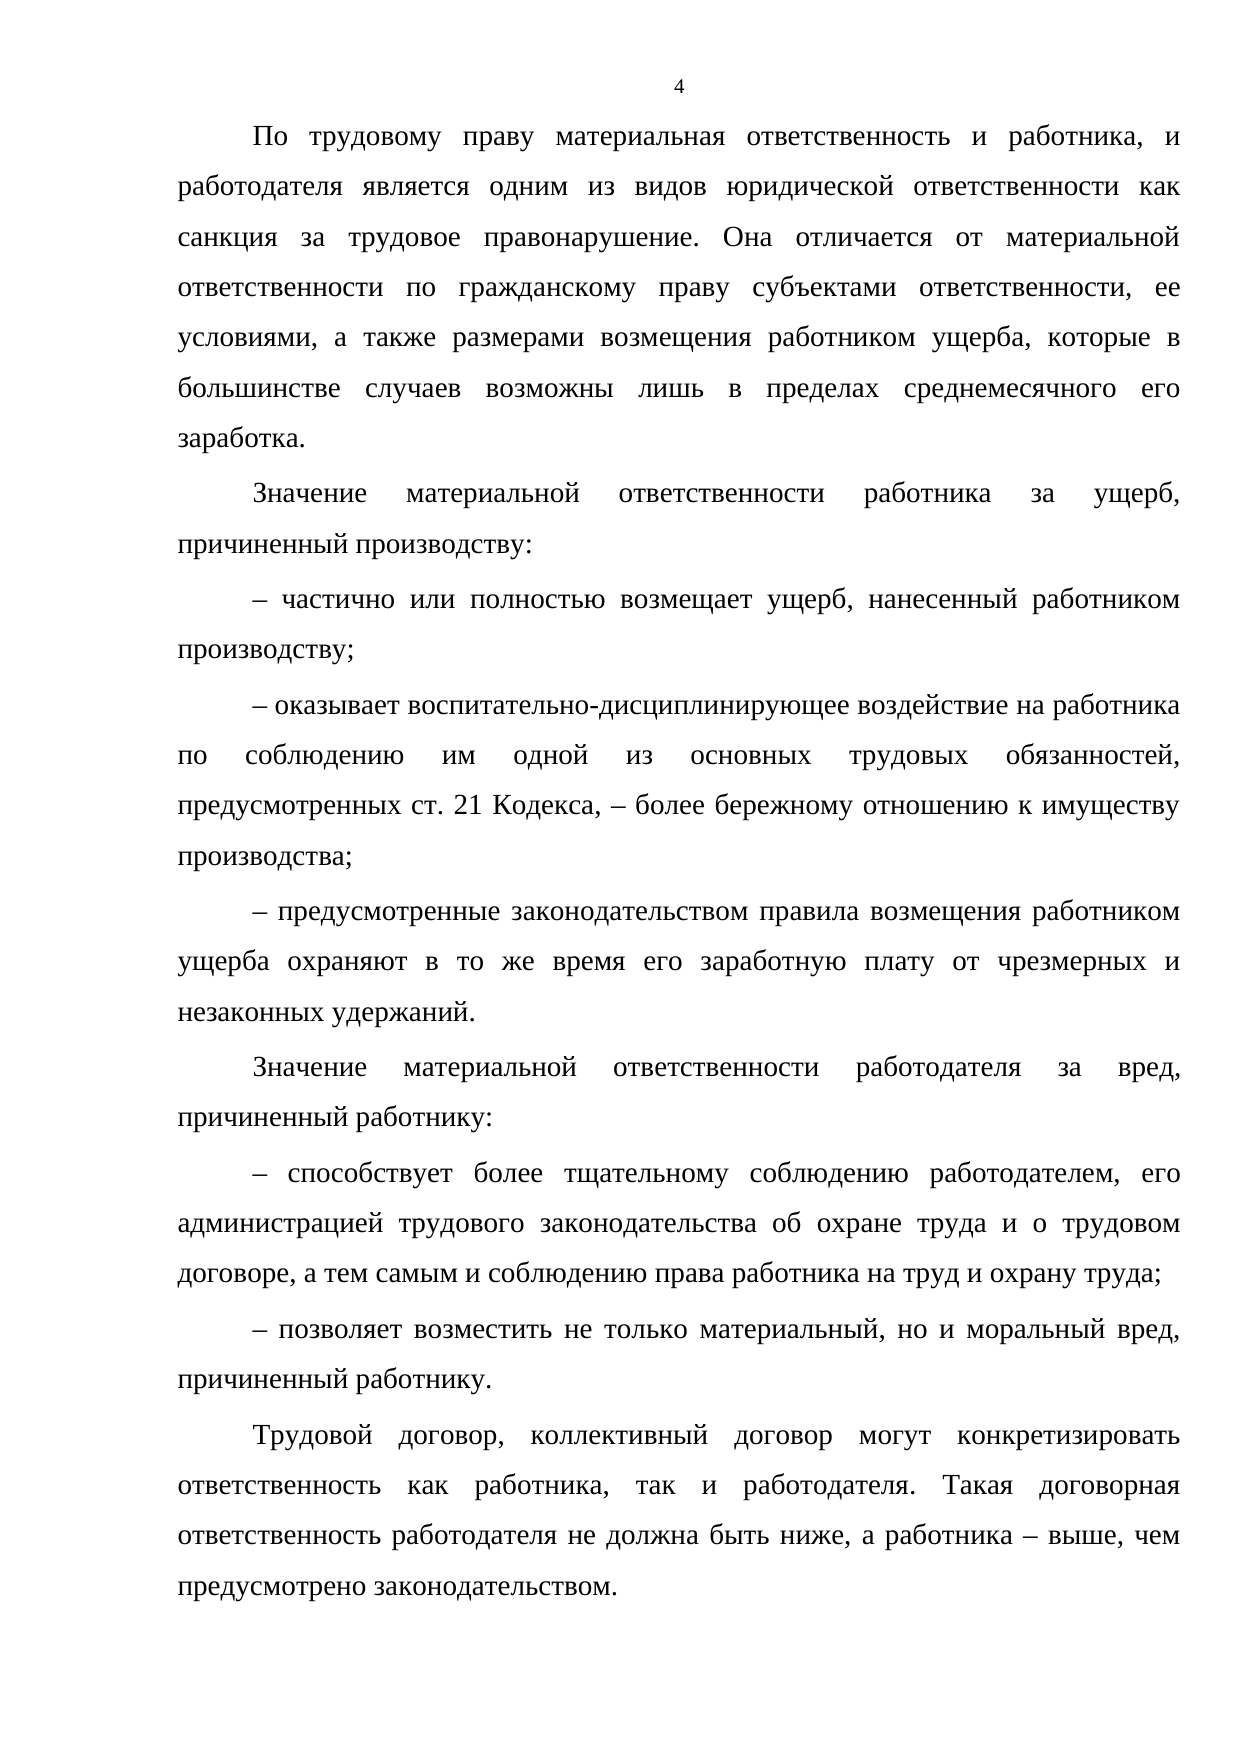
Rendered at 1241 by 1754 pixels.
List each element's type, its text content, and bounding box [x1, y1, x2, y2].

text – предусмотренные законодательством правила возмещения работником ущерба охраняют в то же время его заработную плату от чрезмерных и незаконных удержаний. [177, 893, 1181, 1027]
text По трудовому праву материальная ответственность и работника, и работодателя является одним из видов юридической ответственности как санкция за трудовое правонарушение. Она отличается от материальной ответственности по гражданскому праву субъектами ответственности, ее условиями, а также размерами возмещения работником ущерба, которые в большинстве случаев возможны лишь в пределах среднемесячного его заработка. [177, 118, 1181, 453]
text Значение материальной ответственности работодателя за вред, причиненный работнику: [177, 1049, 1181, 1133]
text – позволяет возместить не только материальный, но и моральный вред, причиненный работнику. [177, 1311, 1181, 1395]
text Трудовой договор, коллективный договор могут конкретизировать ответственность как работника, так и работодателя. Такая договорная ответственность работодателя не должна быть ниже, а работника – выше, чем предусмотрено законодательством. [177, 1417, 1181, 1601]
text – оказывает воспитательно-дисциплинирующее воздействие на работника по соблюдению им одной из основных трудовых обязанностей, предусмотренных ст. 21 Кодекса, – более бережному отношению к имуществу производства; [177, 687, 1181, 871]
text – способствует более тщательному соблюдению работодателем, его администрацией трудового законодательства об охране труда и о трудовом договоре, а тем самым и соблюдению права работника на труд и охрану труда; [177, 1155, 1181, 1289]
text Значение материальной ответственности работника за ущерб, причиненный производству: [177, 475, 1181, 559]
text – частично или полностью возмещает ущерб, нанесенный работником производству; [177, 581, 1181, 665]
